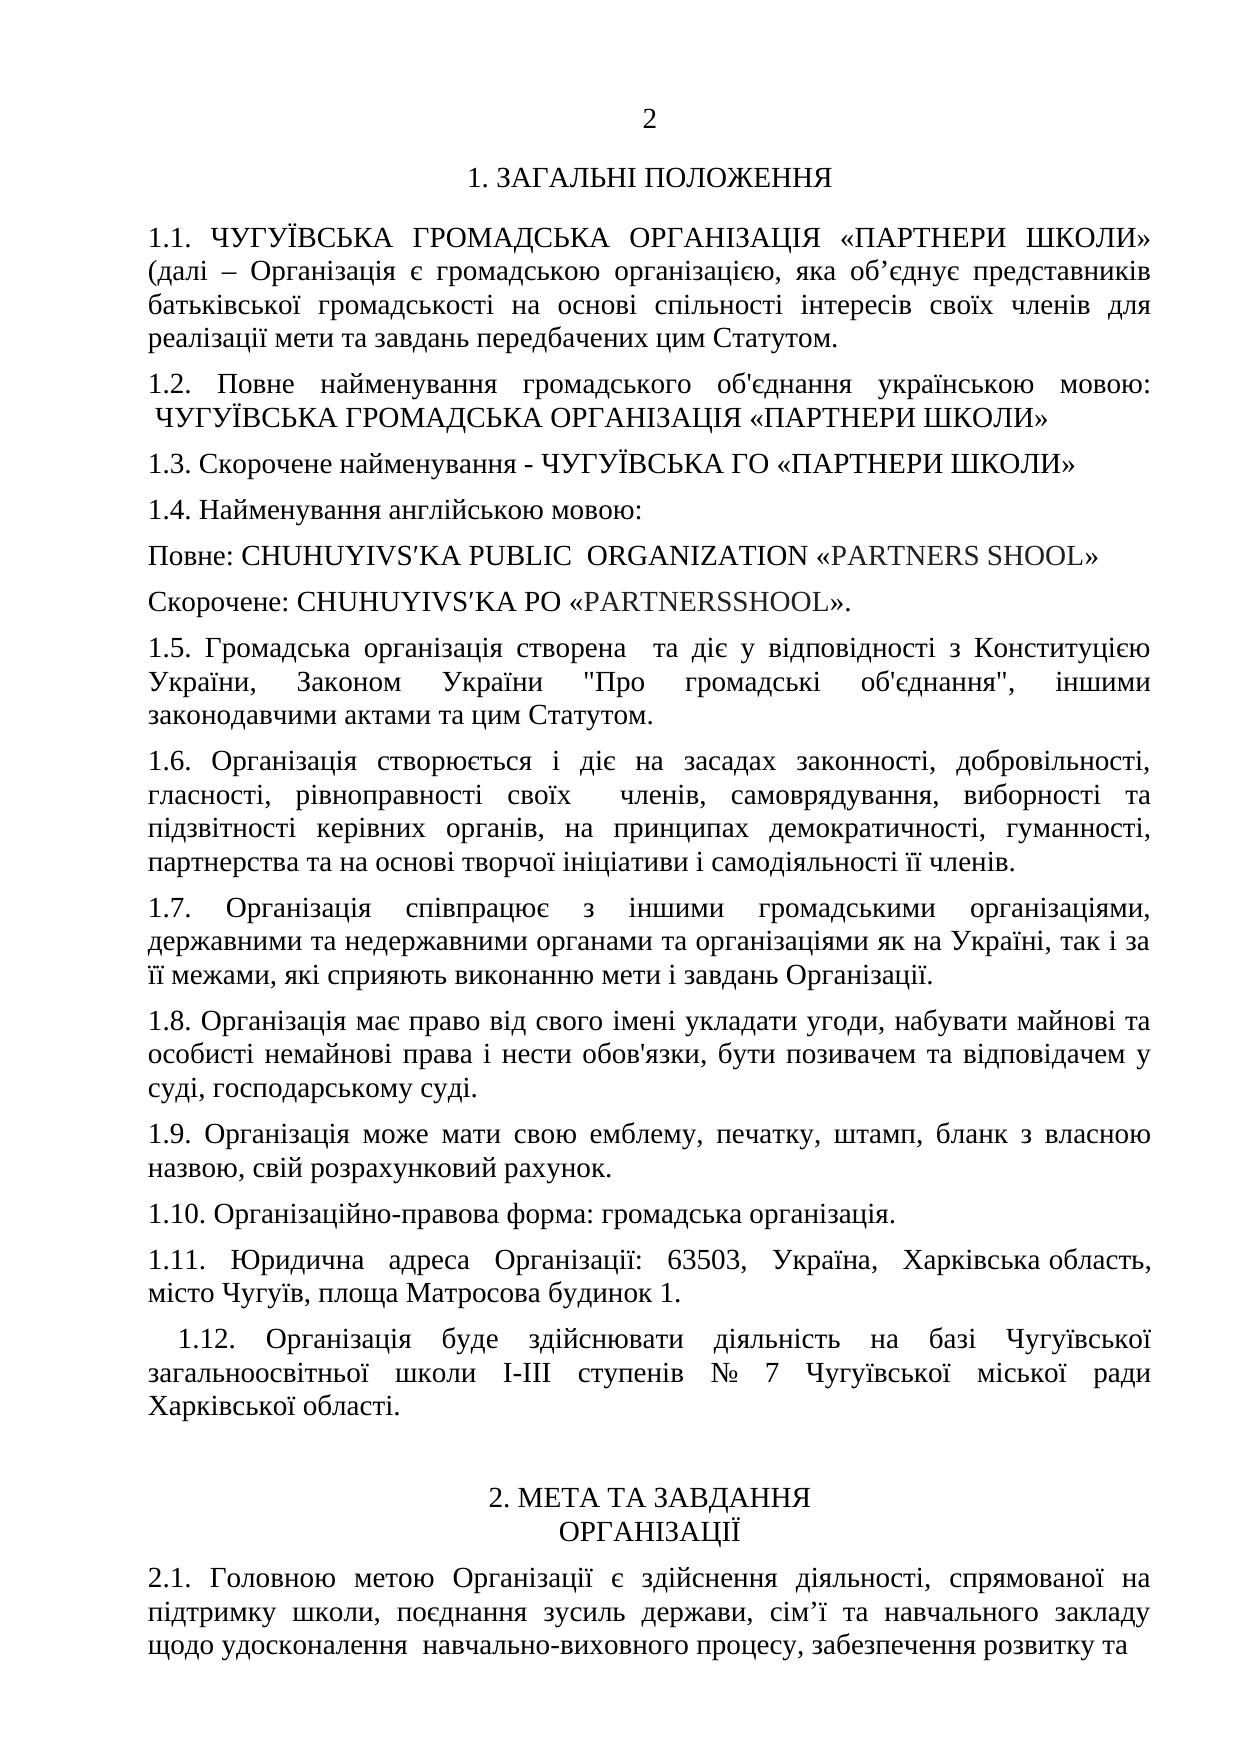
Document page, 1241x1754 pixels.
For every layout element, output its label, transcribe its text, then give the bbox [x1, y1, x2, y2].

text 2. МЕТА ТА ЗАВДАННЯ ОРГАНІЗАЦІЇ [148, 1481, 1152, 1548]
text 1. ЗАГАЛЬНІ ПОЛОЖЕННЯ [148, 160, 1152, 194]
text 1.8. Організація має право від свого імені укладати угоди, набувати майнові та особисті немайнові права і нести обов'язки, бути позивачем та відповідачем у суді, господарському суді. [148, 1003, 1152, 1104]
text 1.4. Найменування англійською мовою: [148, 492, 1152, 526]
text 2 [148, 101, 1152, 134]
text 1.6. Організація створюється і діє на засадах законності, добровільності, гласності, рівноправності своїх членів, самоврядування, виборності та підзвітності керівних органів, на принципах демократичності, гуманності, партнерства та на основі творчої ініціативи і самодіяльності її членів. [148, 743, 1152, 877]
text Повне: CHUHUYIVSʹKA PUBLIC ORGANIZATION «PARTNERS SHOOL» [148, 538, 1152, 572]
text 1.2. Повне найменування громадського об'єднання українською мовою: ЧУГУЇВСЬКА ГРОМАДСЬКА ОРГАНІЗАЦІЯ «ПАРТНЕРИ ШКОЛИ» [148, 366, 1152, 433]
text 1.12. Організація буде здійснювати діяльність на базі Чугуївської загальноосвітньої школи І-ІІІ ступенів № 7 Чугуївської міської ради Харківської області. [148, 1321, 1152, 1422]
text 1.11. Юридична адреса Організації: 63503, Україна, Харківська область, місто Чугуїв, площа Матросова будинок 1. [148, 1242, 1152, 1309]
text 1.5. Громадська організація створена та діє у відповідності з Конституцією України, Законом України "Про громадські об'єднання", іншими законодавчими актами та цим Статутом. [148, 630, 1152, 731]
text 1.7. Організація співпрацює з іншими громадськими організаціями, державними та недержавними органами та організаціями як на Україні, так і за її межами, які сприяють виконанню мети і завдань Організації. [148, 890, 1152, 991]
text 2.1. Головною метою Організації є здійснення діяльності, спрямованої на підтримку школи, поєднання зусиль держави, сім’ї та навчального закладу щодо удосконалення навчально-виховного процесу, забезпечення розвитку та [148, 1560, 1152, 1661]
text 1.10. Організаційно-правова форма: громадська організація. [148, 1196, 1152, 1229]
text 1.9. Організація може мати свою емблему, печатку, штамп, бланк з власною назвою, свій розрахунковий рахунок. [148, 1116, 1152, 1183]
text Скорочене: CHUHUYIVSʹKA PO «PARTNERSSHOOL». [148, 584, 1152, 618]
text 1.1. ЧУГУЇВСЬКА ГРОМАДСЬКА ОРГАНІЗАЦІЯ «ПАРТНЕРИ ШКОЛИ» (далі – Організація є громадською організацією, яка об’єднує представників батьківської громадськості на основі спільності інтересів своїх членів для реалізації мети та завдань передбачених цим Статутом. [148, 220, 1152, 354]
text 1.3. Скорочене найменування - ЧУГУЇВСЬКА ГО «ПАРТНЕРИ ШКОЛИ» [148, 446, 1152, 479]
